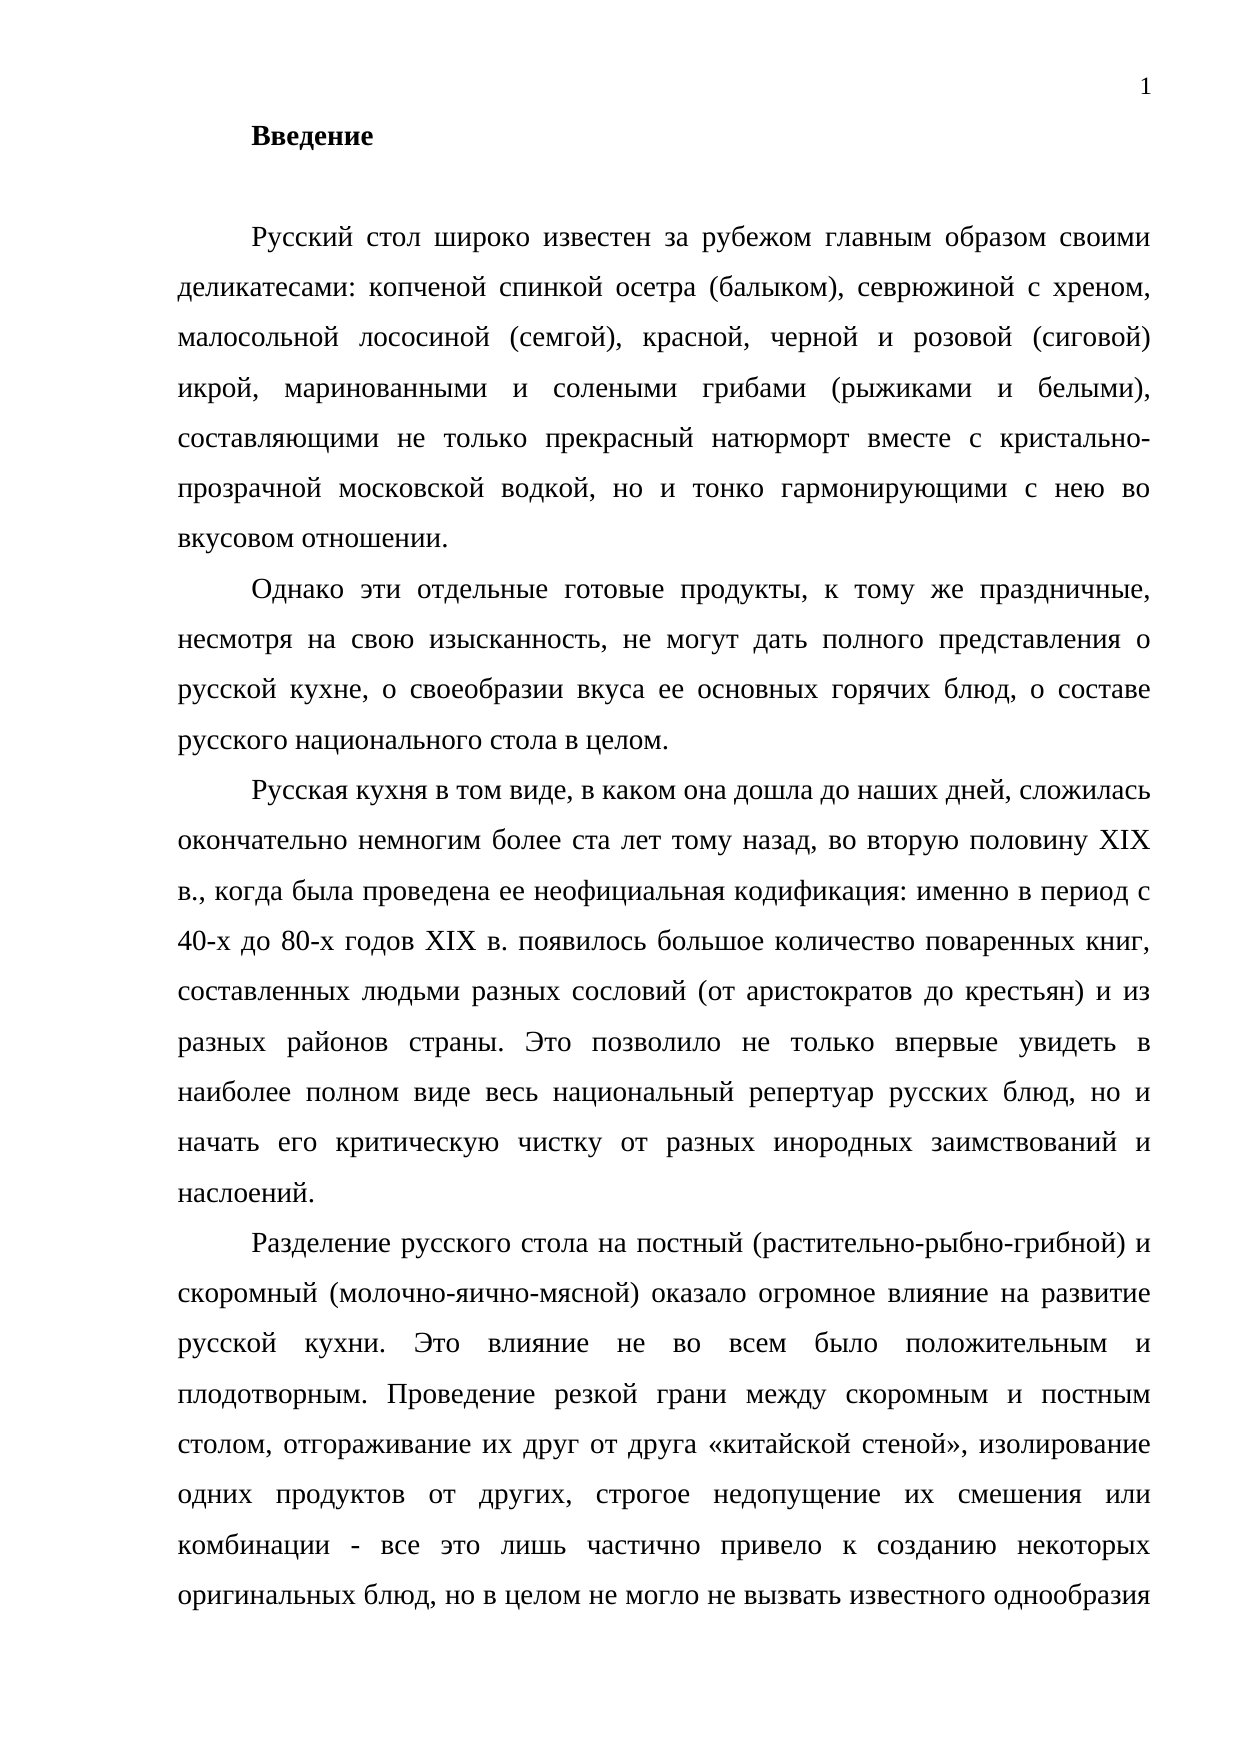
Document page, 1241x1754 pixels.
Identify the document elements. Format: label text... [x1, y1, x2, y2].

text Русская кухня в том виде, в каком она дошла до наших дней, сложилась окончательно немногим более ста лет тому назад, во вторую половину XIX в., когда была проведена ее неофициальная кодификация: именно в период с 40-х до 80-х годов XIX в. появилось большое количество поваренных книг, составленных людьми разных сословий (от аристократов до крестьян) и из разных районов страны. Это позволило не только впервые увидеть в наиболее полном виде весь национальный репертуар русских блюд, но и начать его критическую чистку от разных инородных заимствований и наслоений. [177, 772, 1152, 1208]
text Введение [177, 118, 1152, 152]
text Русский стол широко известен за рубежом главным образом своими деликатесами: копченой спинкой осетра (балыком), севрюжиной с хреном, малосольной лососиной (семгой), красной, черной и розовой (сиговой) икрой, маринованными и солеными грибами (рыжиками и белыми), составляющими не только прекрасный натюрморт вместе с кристально-прозрачной московской водкой, но и тонко гармонирующими с нею во вкусовом отношении. [177, 219, 1152, 554]
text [177, 1225, 1152, 1611]
text Однако эти отдельные готовые продукты, к тому же праздничные, несмотря на свою изысканность, не могут дать полного представления о русской кухне, о своеобразии вкуса ее основных горячих блюд, о составе русского национального стола в целом. [177, 571, 1152, 755]
